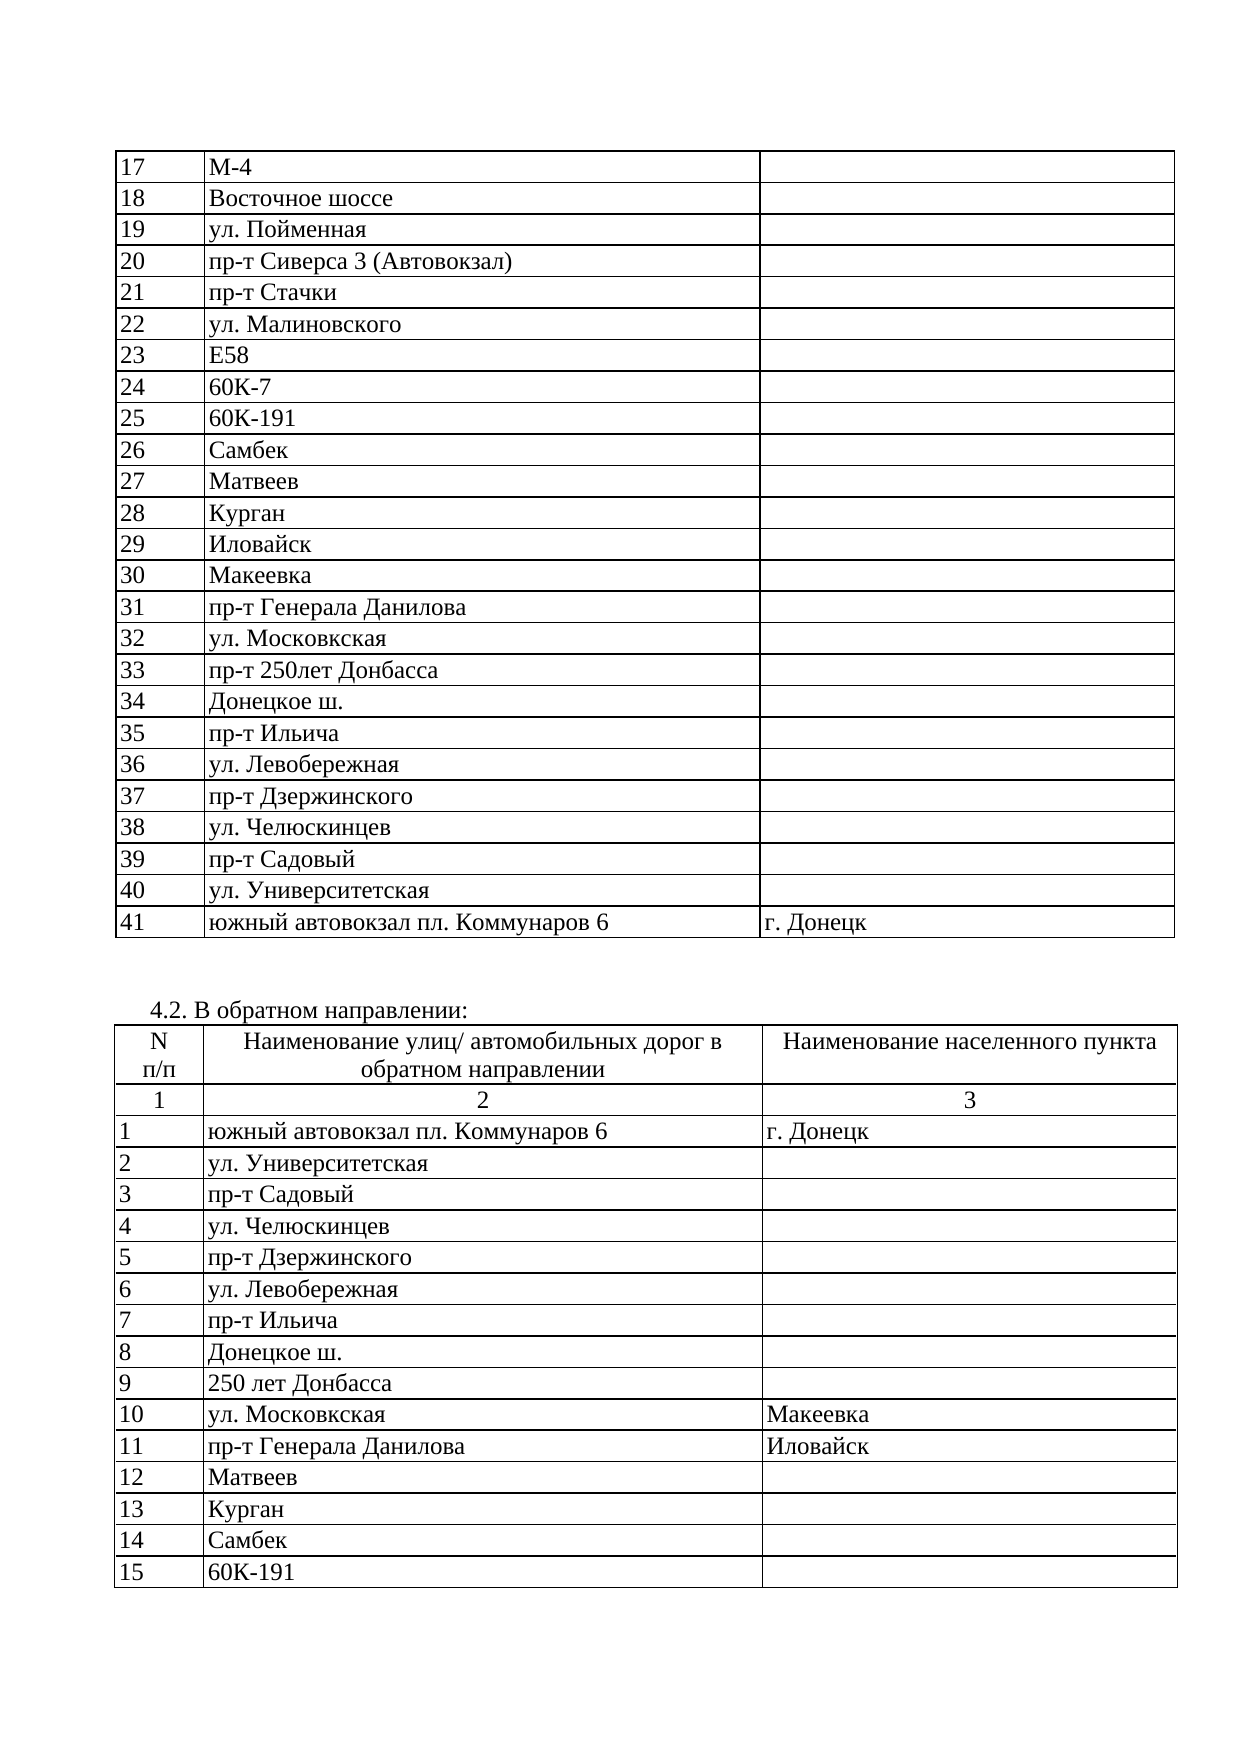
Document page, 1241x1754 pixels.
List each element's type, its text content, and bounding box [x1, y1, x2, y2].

table_cell Восточное шоссе [205, 183, 759, 213]
table_cell пр-т Стачки [205, 277, 759, 307]
table_cell 3 [763, 1083, 1177, 1115]
table_cell [761, 623, 1174, 653]
table_cell 40 [117, 875, 204, 905]
table_cell 27 [117, 466, 204, 496]
table_cell ул. Левобережная [205, 749, 759, 779]
table_cell [763, 1178, 1177, 1209]
table_cell 6 [115, 1273, 203, 1303]
table_cell [761, 592, 1174, 622]
table_cell 35 [117, 718, 204, 748]
table_cell [763, 1146, 1177, 1178]
table_cell [763, 1366, 1177, 1398]
table_cell южный автовокзал пл. Коммунаров 6 [204, 1116, 762, 1146]
table_cell [761, 781, 1174, 811]
table_cell [761, 686, 1174, 716]
table_cell 12 [115, 1462, 203, 1492]
table_cell пр-т Генерала Данилова [204, 1431, 762, 1461]
table_cell 28 [117, 498, 204, 527]
table_cell 13 [115, 1493, 203, 1524]
table_cell [761, 340, 1174, 370]
table_cell [761, 529, 1174, 559]
table_cell 1 [115, 1084, 203, 1115]
table_cell Самбек [205, 435, 759, 464]
table_cell южный автовокзал пл. Коммунаров 6 [205, 907, 759, 936]
table_cell 9 [115, 1368, 203, 1398]
table_cell г. Донецк [761, 907, 1174, 936]
table_cell 39 [117, 844, 204, 873]
table_cell 250 лет Донбасса [204, 1368, 762, 1398]
table_cell г. Донецк [763, 1115, 1177, 1146]
table_cell [763, 1335, 1177, 1366]
table_cell 34 [117, 686, 204, 716]
table_cell ул. Челюскинцев [205, 812, 759, 842]
table_cell пр-т Дзержинского [205, 781, 759, 811]
table_cell 18 [117, 183, 204, 213]
table_cell [763, 1524, 1177, 1555]
table_cell Донецкое ш. [204, 1337, 762, 1366]
table_header Наименование населенного пункта [763, 1026, 1177, 1083]
table_cell 1 [115, 1116, 203, 1146]
text 4.2. В обратном направлении: [150, 996, 1090, 1024]
table_cell [761, 749, 1174, 779]
table_cell Иловайск [205, 529, 759, 559]
table_cell 19 [117, 215, 204, 244]
table_cell Макеевка [763, 1398, 1177, 1429]
table_cell 10 [115, 1399, 203, 1429]
table_cell [761, 215, 1174, 244]
table_cell 25 [117, 403, 204, 433]
table_cell 20 [117, 246, 204, 276]
table_cell Самбек [204, 1525, 762, 1555]
table_cell ул. Пойменная [205, 215, 759, 244]
table_cell ул. Университетская [205, 875, 759, 905]
table_cell [761, 655, 1174, 685]
table_cell 33 [117, 655, 204, 685]
table_cell 15 [115, 1556, 203, 1587]
table_cell Е58 [205, 340, 759, 370]
table_cell ул. Левобережная [204, 1274, 762, 1303]
table_cell [761, 875, 1174, 905]
table_cell 29 [117, 529, 204, 559]
table_cell Матвеев [205, 466, 759, 496]
table_cell 60К-7 [205, 372, 759, 402]
table_cell 11 [115, 1430, 203, 1461]
table_cell пр-т Ильича [204, 1305, 762, 1335]
table_cell 22 [117, 309, 204, 339]
table_cell пр-т Садовый [204, 1179, 762, 1209]
table_cell пр-т Генерала Данилова [205, 592, 759, 622]
table_cell [761, 435, 1174, 464]
table_cell [761, 152, 1174, 181]
table_cell ул. Московкская [205, 623, 759, 653]
table_cell ул. Малиновского [205, 309, 759, 339]
table_cell Матвеев [204, 1462, 762, 1492]
table_cell 24 [117, 372, 204, 402]
table_cell [763, 1209, 1177, 1241]
table_cell пр-т Садовый [205, 844, 759, 873]
table_cell пр-т Дзержинского [204, 1242, 762, 1272]
table_cell 3 [115, 1179, 203, 1209]
table_cell 23 [117, 340, 204, 370]
table_cell пр-т Сиверса 3 (Автовокзал) [205, 246, 759, 276]
table_cell [763, 1241, 1177, 1272]
table_header N п/п [115, 1026, 203, 1083]
table_cell [763, 1304, 1177, 1335]
table_cell [763, 1272, 1177, 1303]
table_cell 8 [115, 1336, 203, 1366]
table_cell 30 [117, 561, 204, 590]
table_cell 60К-191 [204, 1557, 762, 1587]
table_cell 2 [115, 1147, 203, 1178]
table_cell пр-т 250лет Донбасса [205, 655, 759, 685]
table_cell 21 [117, 277, 204, 307]
table_cell [761, 561, 1174, 590]
table_cell ул. Челюскинцев [204, 1211, 762, 1241]
table_cell Иловайск [763, 1429, 1177, 1461]
table_cell [761, 183, 1174, 213]
table_cell 60К-191 [205, 403, 759, 433]
table_cell 38 [117, 812, 204, 842]
table_cell Макеевка [205, 561, 759, 590]
table_cell М-4 [205, 152, 759, 181]
table_cell 37 [117, 781, 204, 811]
table_cell 31 [117, 592, 204, 622]
table_cell 36 [117, 749, 204, 779]
table_header Наименование улиц/ автомобильных дорог в обратном направлении [204, 1026, 762, 1083]
table_cell 17 [117, 152, 204, 181]
table_cell 14 [115, 1525, 203, 1555]
table_cell [761, 403, 1174, 433]
table_cell [763, 1555, 1177, 1587]
table_cell 32 [117, 623, 204, 653]
table_cell [761, 718, 1174, 748]
table_cell [761, 372, 1174, 402]
table_cell [761, 309, 1174, 339]
table_cell пр-т Ильича [205, 718, 759, 748]
table_cell 7 [115, 1305, 203, 1335]
table_cell 2 [204, 1085, 762, 1115]
table_cell Курган [204, 1494, 762, 1524]
table_cell [761, 844, 1174, 873]
table_cell ул. Московкская [204, 1400, 762, 1429]
table_cell [761, 498, 1174, 527]
table_cell Курган [205, 498, 759, 527]
table_cell Донецкое ш. [205, 686, 759, 716]
table_cell 5 [115, 1242, 203, 1272]
table_cell [763, 1492, 1177, 1524]
table_cell [761, 277, 1174, 307]
table_cell 26 [117, 435, 204, 464]
table_cell [761, 466, 1174, 496]
table_cell ул. Университетская [204, 1148, 762, 1178]
table_cell [761, 812, 1174, 842]
table_cell [761, 246, 1174, 276]
table_cell 41 [117, 907, 204, 936]
table_cell [763, 1461, 1177, 1492]
table_cell 4 [115, 1210, 203, 1241]
